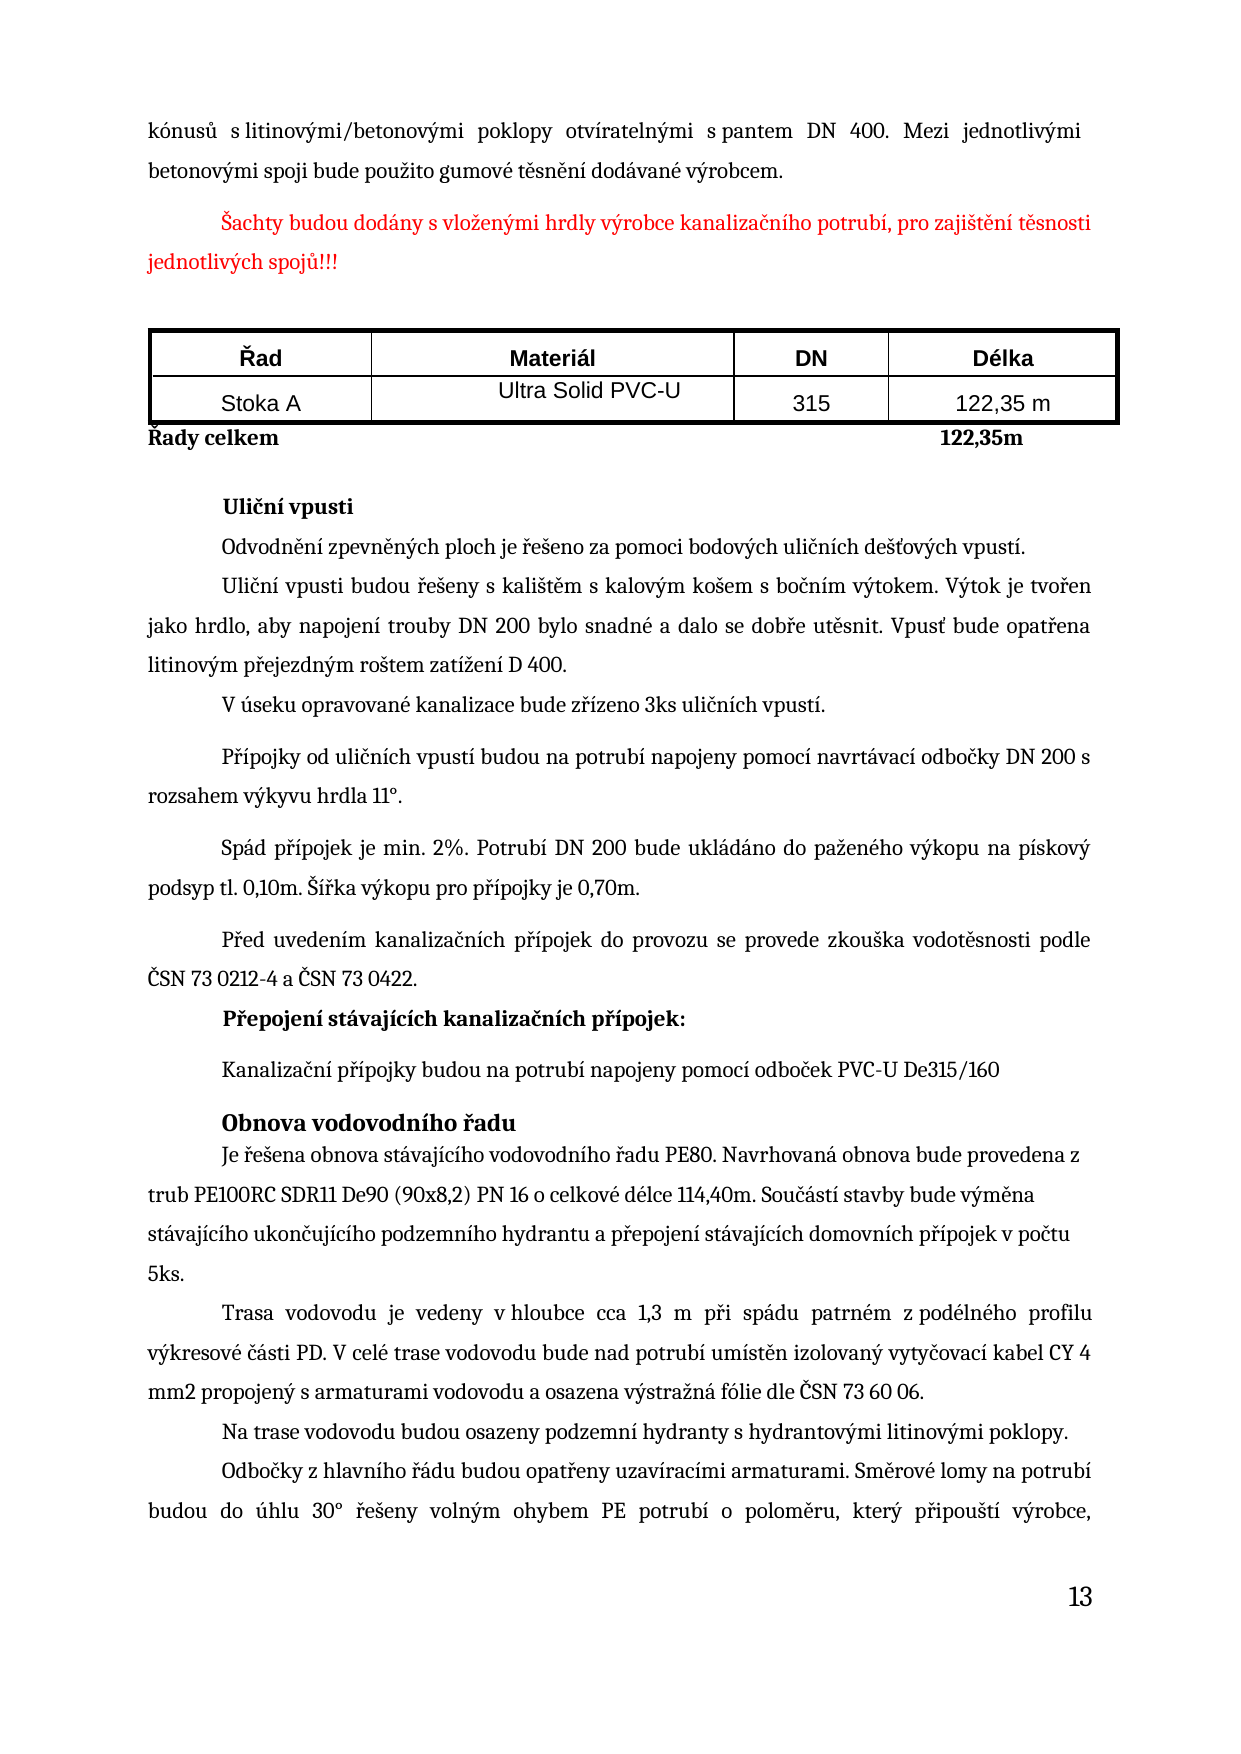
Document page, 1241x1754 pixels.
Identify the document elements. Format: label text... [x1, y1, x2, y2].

text Na trase vodovodu budou osazeny podzemní hydranty s hydrantovými litinovými poklopy. [148, 1419, 1092, 1445]
text Přípojky od uličních vpustí budou na potrubí napojeny pomocí navrtávací odbočky DN 200 s rozsahem výkyvu hrdla 11°. [148, 743, 1092, 809]
text Před uvedením kanalizačních přípojek do provozu se provede zkouška vodotěsnosti podle ČSN 73 0212-4 a ČSN 73 0422. [148, 926, 1092, 992]
text Šachty budou dodány s vloženými hrdly výrobce kanalizačního potrubí, pro zajištění těsnosti jednotlivých spojů!!! [148, 209, 1092, 275]
text Spád přípojek je min. 2%. Potrubí DN 200 bude ukládáno do paženého výkopu na pískový podsyp tl. 0,10m. Šířka výkopu pro přípojky je 0,70m. [148, 835, 1092, 901]
table_header DN [735, 333, 888, 375]
table_cell Stoka A [152, 376, 371, 420]
text V úseku opravované kanalizace bude zřízeno 3ks uličních vpustí. [148, 691, 1092, 718]
text Je řešena obnova stávajícího vodovodního řadu PE80. Navrhovaná obnova bude provedena z trub PE100RC SDR11 De90 (90x8,2) PN 16 o celkové délce 114,40m. Součástí stavby bude výměna stávajícího ukončujícího podzemního hydrantu a přepojení stávajících domovních přípojek v počtu 5ks. [148, 1142, 1092, 1287]
table_cell Ultra Solid PVC-U [372, 377, 733, 420]
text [148, 1458, 1092, 1524]
text Odvodnění zpevněných ploch je řešeno za pomoci bodových uličních dešťových vpustí. [148, 533, 1092, 560]
text Uliční vpusti [148, 494, 1082, 520]
table_cell 122,35 m [889, 377, 1115, 420]
text Obnova vodovodního řadu [222, 1109, 1092, 1138]
table_header Řad [152, 333, 371, 375]
text Kanalizační přípojky budou na potrubí napojeny pomocí odboček PVC-U De315/160 [148, 1057, 1092, 1084]
text Trasa vodovodu je vedeny v hloubce cca 1,3 m při spádu patrném z podélného profilu výkresové části PD. V celé trase vodovodu bude nad potrubí umístěn izolovaný vytyčovací kabel CY 4 mm2 propojený s armaturami vodovodu a osazena výstražná fólie dle ČSN 73 60 06. [148, 1300, 1092, 1406]
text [148, 118, 1082, 184]
table_header Délka [889, 333, 1115, 375]
text Přepojení stávajících kanalizačních přípojek: [148, 1005, 1082, 1032]
table_cell 315 [735, 377, 888, 420]
table_header Materiál [372, 333, 733, 375]
text Řady celkem 122,35m [148, 425, 1092, 451]
text Uliční vpusti budou řešeny s kalištěm s kalovým košem s bočním výtokem. Výtok je tvořen jako hrdlo, aby napojení trouby DN 200 bylo snadné a dalo se dobře utěsnit. Vpusť bude opatřena litinovým přejezdným roštem zatížení D 400. [148, 573, 1092, 678]
